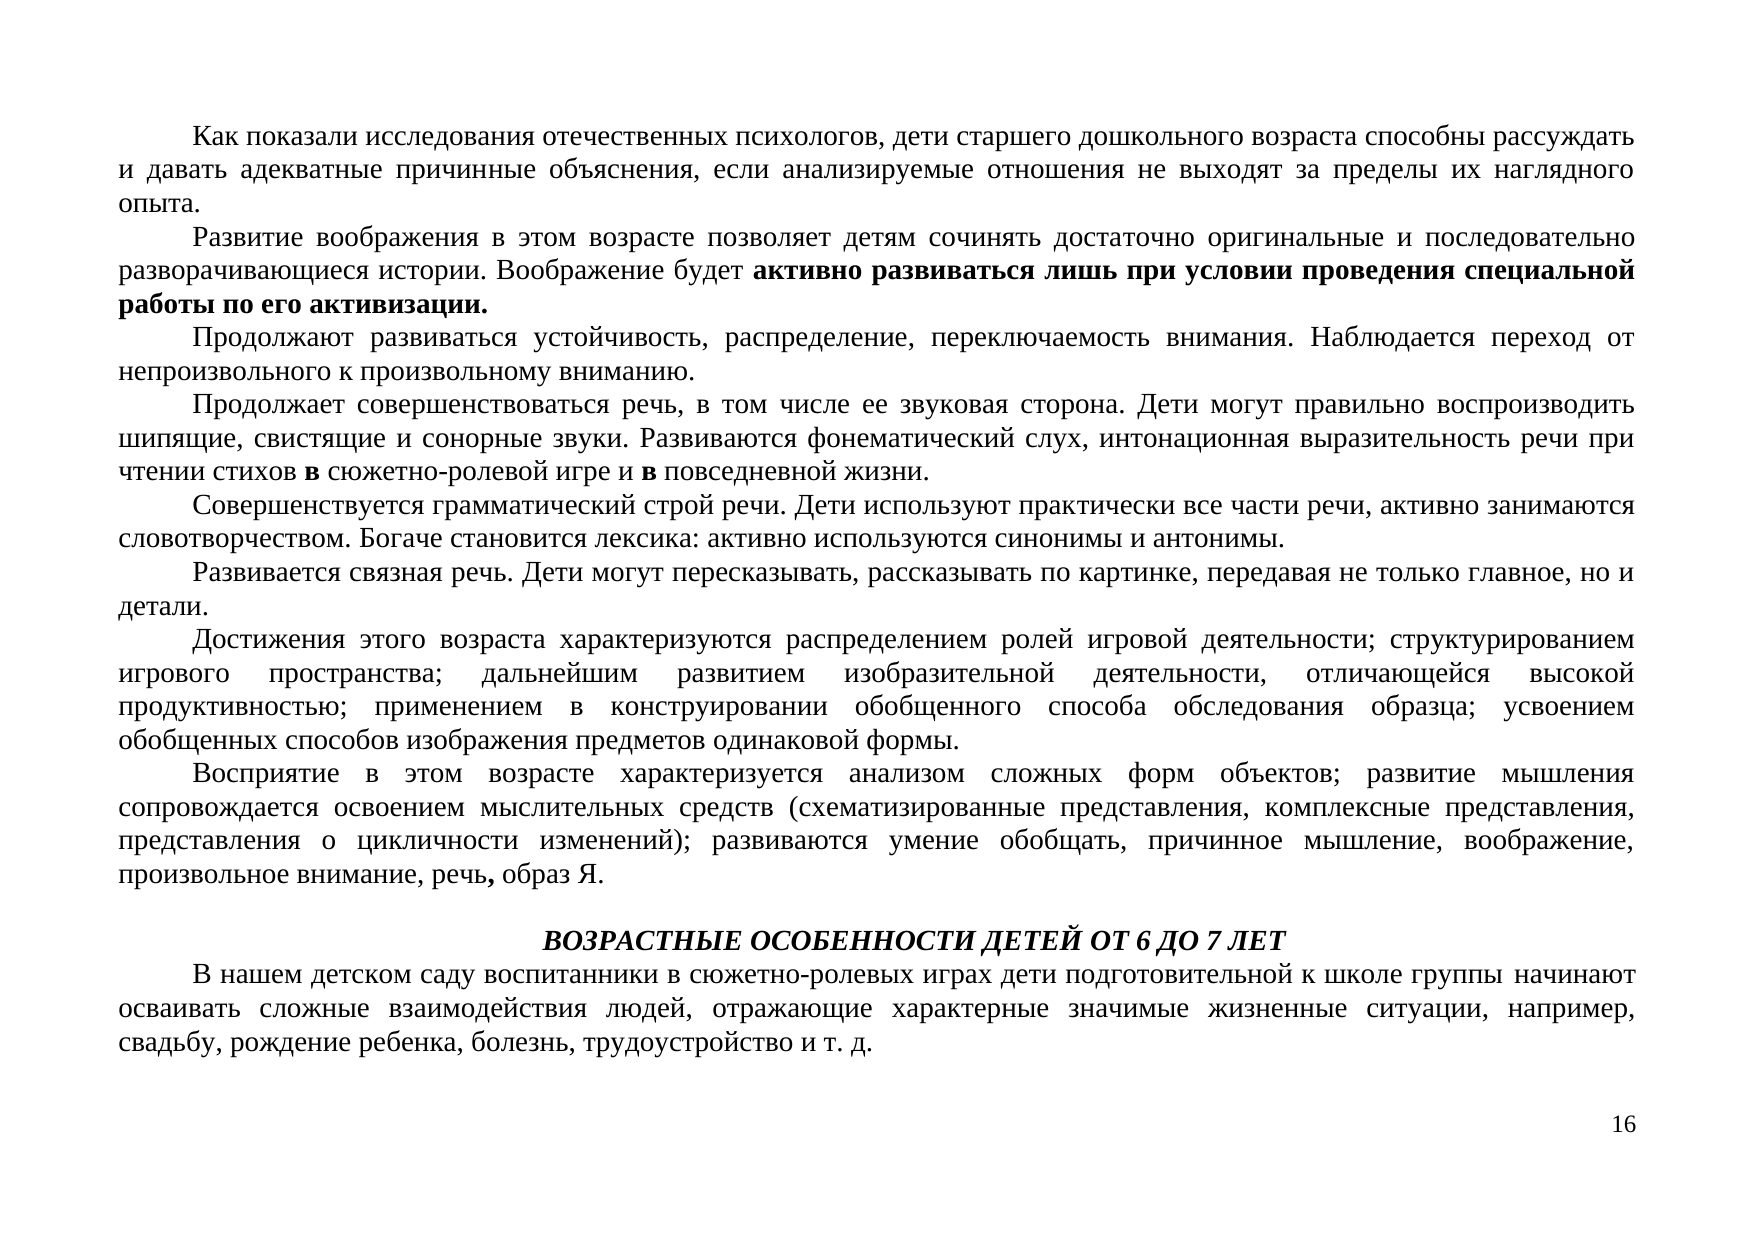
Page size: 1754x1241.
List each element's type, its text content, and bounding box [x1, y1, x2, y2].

text Продолжают развиваться устойчивость, распределение, переключаемость внимания. Наблюдается переход от непроизвольного к произвольному вниманию. [118, 319, 1636, 386]
text Как показали исследования отечественных психологов, дети старшего дошкольного возраста способны рассуждать и давать адекватные причинные объяснения, если анализируемые отношения не выходят за пределы их наглядного опыта. [118, 118, 1636, 219]
text Продолжает совершенствоваться речь, в том числе ее звуковая сторона. Дети могут правильно воспроизводить шипящие, свистящие и сонорные звуки. Развиваются фонематический слух, интонационная выразительность речи при чтении стихов в сюжетно-ролевой игре и в повседневной жизни. [118, 386, 1636, 487]
text ВОЗРАСТНЫЕ ОСОБЕННОСТИ ДЕТЕЙ ОТ 6 ДО 7 ЛЕТ [118, 923, 1636, 957]
text Развитие воображения в этом возрасте позволяет детям сочинять достаточно оригинальные и последовательно разворачивающиеся истории. Воображение будет активно развиваться лишь при условии проведения специальной работы по его активизации. [118, 219, 1636, 319]
text Развивается связная речь. Дети могут пересказывать, рассказывать по картинке, передавая не только главное, но и детали. [118, 554, 1636, 621]
text Восприятие в этом возрасте характеризуется анализом сложных форм объектов; развитие мышления сопровождается освоением мыслительных средств (схематизированные представления, комплексные представления, представления о цикличности изменений); развиваются умение обобщать, причинное мышление, воображение, произвольное внимание, речь, образ Я. [118, 755, 1636, 889]
text В нашем детском саду воспитанники в сюжетно-ролевых играх дети подготовительной к школе группы начинают осваивать сложные взаимодействия людей, отражающие характерные значимые жизненные ситуации, например, свадьбу, рождение ребенка, болезнь, трудоустройство и т. д. [118, 957, 1636, 1057]
text Достижения этого возраста характеризуются распределением ролей игровой деятельности; структурированием игрового пространства; дальнейшим развитием изобразительной деятельности, отличающейся высокой продуктивностью; применением в конструировании обобщенного способа обследования образца; усвоением обобщенных способов изображения предметов одинаковой формы. [118, 621, 1636, 755]
text Совершенствуется грамматический строй речи. Дети используют практически все части речи, активно занимаются словотворчеством. Богаче становится лексика: активно используются синонимы и антонимы. [118, 487, 1636, 554]
